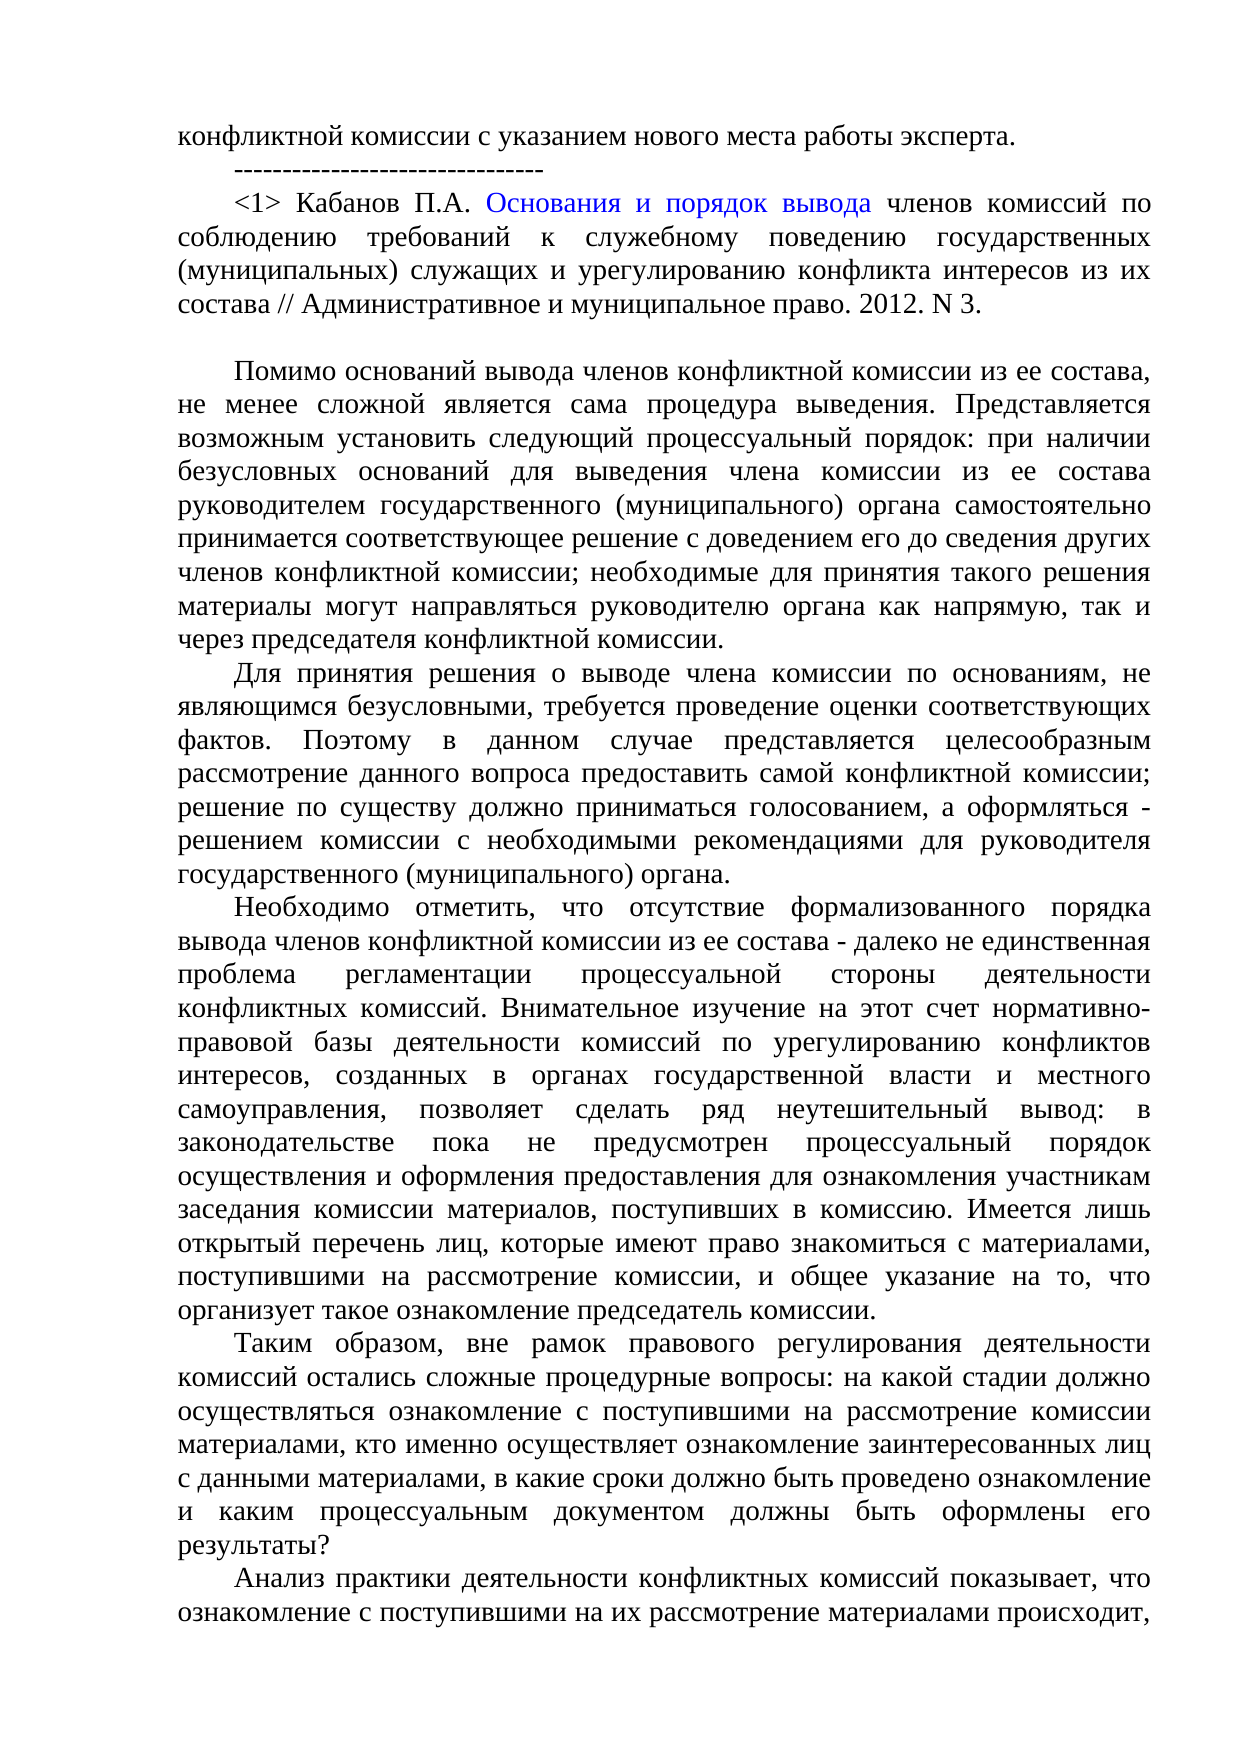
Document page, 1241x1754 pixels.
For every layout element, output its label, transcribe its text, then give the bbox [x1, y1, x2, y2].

text Таким образом, вне рамок правового регулирования деятельности комиссий остались сложные процедурные вопросы: на какой стадии должно осуществляться ознакомление с поступившими на рассмотрение комиссии материалами, кто именно осуществляет ознакомление заинтересованных лиц с данными материалами, в какие сроки должно быть проведено ознакомление и каким процессуальным документом должны быть оформлены его результаты? [177, 1326, 1152, 1560]
text Необходимо отметить, что отсутствие формализованного порядка вывода членов конфликтной комиссии из ее состава - далеко не единственная проблема регламентации процессуальной стороны деятельности конфликтных комиссий. Внимательное изучение на этот счет нормативно-правовой базы деятельности комиссий по урегулированию конфликтов интересов, созданных в органах государственной власти и местного самоуправления, позволяет сделать ряд неутешительный вывод: в законодательстве пока не предусмотрен процессуальный порядок осуществления и оформления предоставления для ознакомления участникам заседания комиссии материалов, поступивших в комиссию. Имеется лишь открытый перечень лиц, которые имеют право знакомиться с материалами, поступившими на рассмотрение комиссии, и общее указание на то, что организует такое ознакомление председатель комиссии. [177, 889, 1152, 1326]
text Для принятия решения о выводе члена комиссии по основаниям, не являющимся безусловными, требуется проведение оценки соответствующих фактов. Поэтому в данном случае представляется целесообразным рассмотрение данного вопроса предоставить самой конфликтной комиссии; решение по существу должно приниматься голосованием, а оформляться - решением комиссии с необходимыми рекомендациями для руководителя государственного (муниципального) органа. [177, 655, 1152, 889]
text <1> Кабанов П.А. Основания и порядок вывода членов комиссий по соблюдению требований к служебному поведению государственных (муниципальных) служащих и урегулированию конфликта интересов из их состава // Административное и муниципальное право. 2012. N 3. [177, 185, 1152, 319]
text Помимо оснований вывода членов конфликтной комиссии из ее состава, не менее сложной является сама процедура выведения. Представляется возможным установить следующий процессуальный порядок: при наличии безусловных оснований для выведения члена комиссии из ее состава руководителем государственного (муниципального) органа самостоятельно принимается соответствующее решение с доведением его до сведения других членов конфликтной комиссии; необходимые для принятия такого решения материалы могут направляться руководителю органа как напрямую, так и через председателя конфликтной комиссии. [177, 353, 1152, 655]
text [177, 118, 1152, 152]
text -------------------------------- [177, 152, 1152, 185]
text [177, 1560, 1152, 1627]
